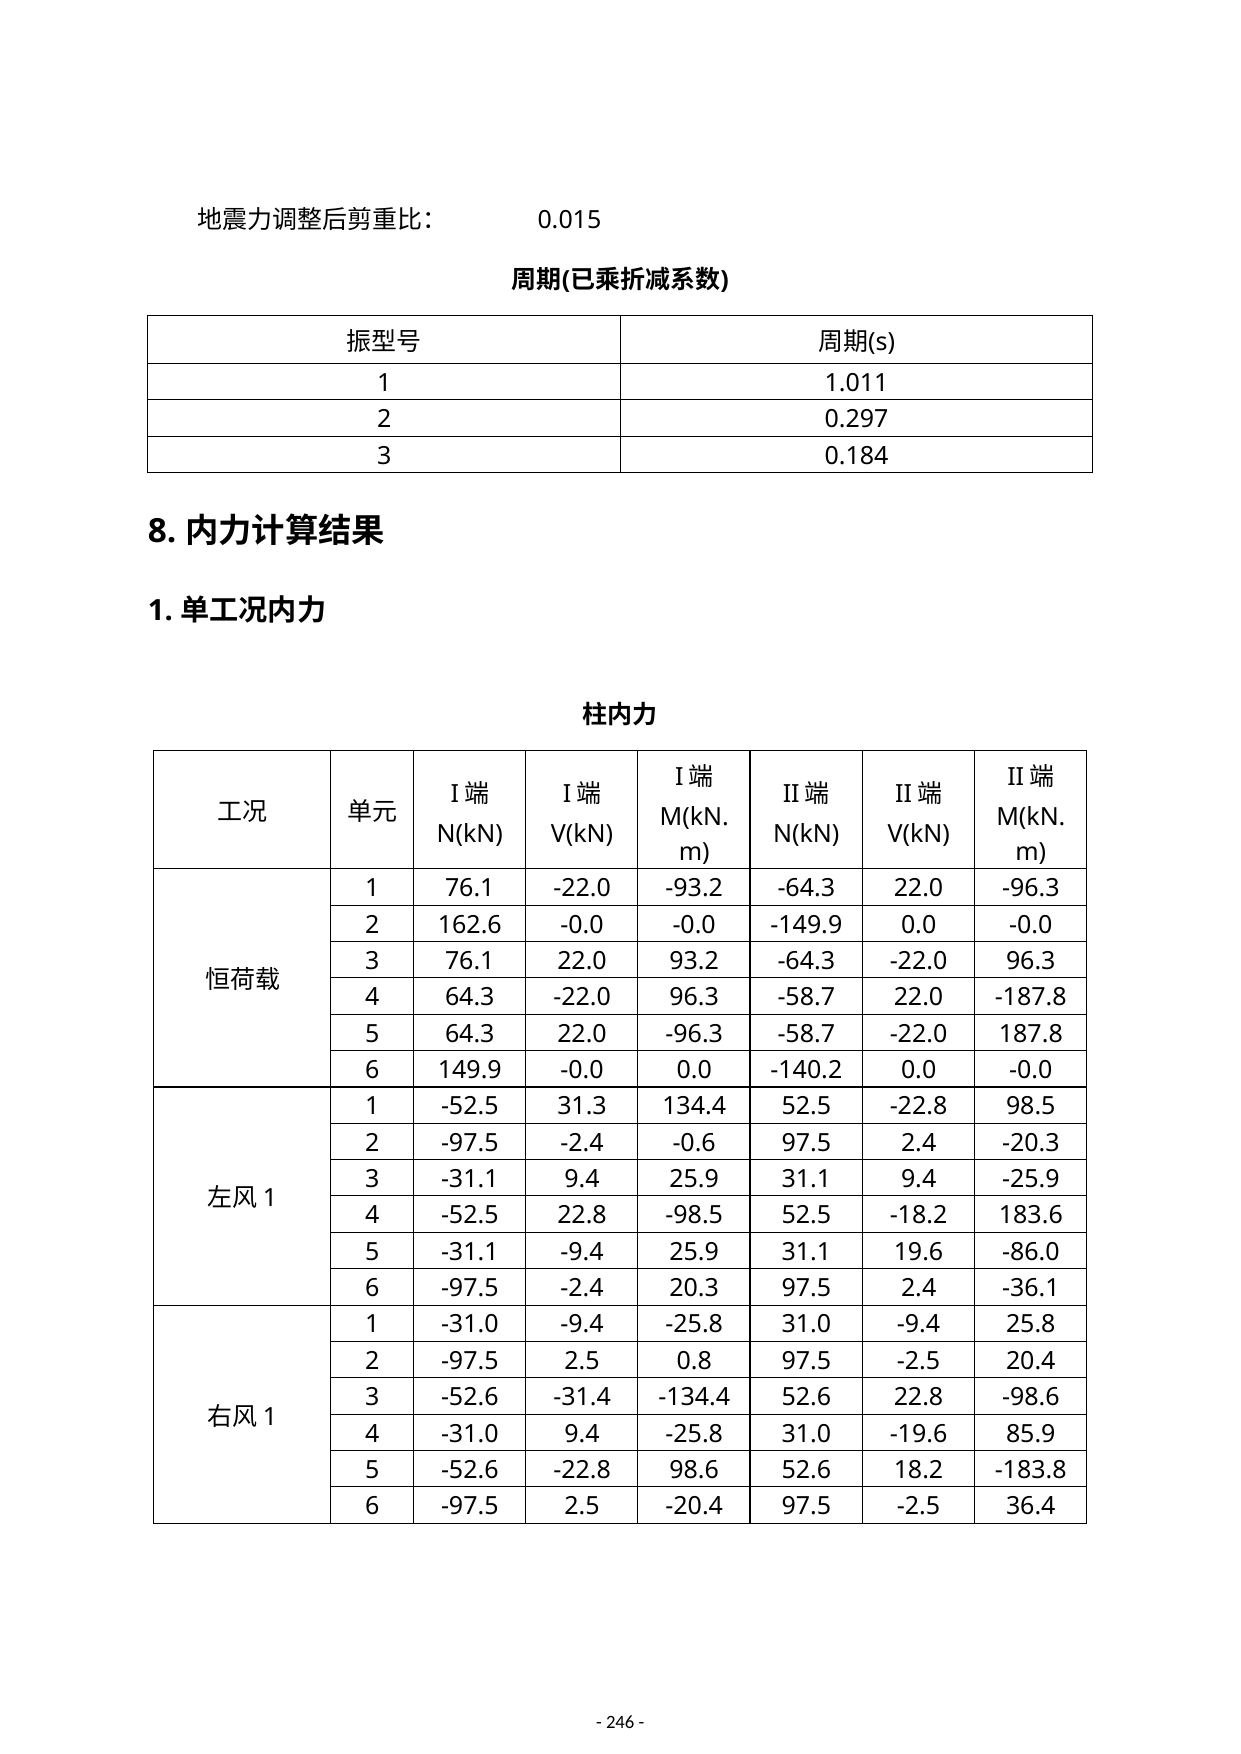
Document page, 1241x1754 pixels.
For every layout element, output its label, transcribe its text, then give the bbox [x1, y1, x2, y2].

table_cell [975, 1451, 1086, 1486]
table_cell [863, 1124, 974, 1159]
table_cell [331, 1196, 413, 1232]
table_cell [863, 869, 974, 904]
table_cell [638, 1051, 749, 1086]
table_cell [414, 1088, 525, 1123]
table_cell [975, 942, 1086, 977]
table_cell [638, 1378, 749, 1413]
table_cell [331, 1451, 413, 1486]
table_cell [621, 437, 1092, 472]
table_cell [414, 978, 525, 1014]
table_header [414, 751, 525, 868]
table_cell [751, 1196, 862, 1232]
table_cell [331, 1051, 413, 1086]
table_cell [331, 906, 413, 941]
title 8. 内力计算结果 [148, 498, 1093, 557]
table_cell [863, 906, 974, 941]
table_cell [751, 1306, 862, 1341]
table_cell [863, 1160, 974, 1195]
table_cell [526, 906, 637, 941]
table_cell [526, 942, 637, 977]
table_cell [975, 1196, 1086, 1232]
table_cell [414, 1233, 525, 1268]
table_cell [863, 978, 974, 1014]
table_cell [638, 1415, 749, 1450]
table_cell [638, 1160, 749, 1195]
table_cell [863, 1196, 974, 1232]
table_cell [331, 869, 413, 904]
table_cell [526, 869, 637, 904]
text 柱内力 [148, 689, 1093, 736]
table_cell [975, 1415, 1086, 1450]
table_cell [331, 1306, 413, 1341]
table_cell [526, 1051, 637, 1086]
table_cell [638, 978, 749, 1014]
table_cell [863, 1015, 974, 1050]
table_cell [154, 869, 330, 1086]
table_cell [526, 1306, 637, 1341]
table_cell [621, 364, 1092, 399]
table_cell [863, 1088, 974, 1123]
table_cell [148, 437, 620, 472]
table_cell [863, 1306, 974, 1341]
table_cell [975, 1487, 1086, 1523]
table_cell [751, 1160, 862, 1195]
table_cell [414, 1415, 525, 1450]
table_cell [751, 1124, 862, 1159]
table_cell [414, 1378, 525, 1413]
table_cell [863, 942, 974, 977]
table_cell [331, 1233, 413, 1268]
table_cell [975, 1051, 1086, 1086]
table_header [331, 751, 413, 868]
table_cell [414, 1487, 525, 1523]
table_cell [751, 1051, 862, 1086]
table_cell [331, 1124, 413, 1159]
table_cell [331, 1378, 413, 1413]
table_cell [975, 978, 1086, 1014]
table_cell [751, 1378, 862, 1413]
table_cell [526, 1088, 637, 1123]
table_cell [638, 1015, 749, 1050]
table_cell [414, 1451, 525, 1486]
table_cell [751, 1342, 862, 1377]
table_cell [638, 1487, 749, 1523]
text 地震力调整后剪重比： 0.015 [148, 194, 1093, 241]
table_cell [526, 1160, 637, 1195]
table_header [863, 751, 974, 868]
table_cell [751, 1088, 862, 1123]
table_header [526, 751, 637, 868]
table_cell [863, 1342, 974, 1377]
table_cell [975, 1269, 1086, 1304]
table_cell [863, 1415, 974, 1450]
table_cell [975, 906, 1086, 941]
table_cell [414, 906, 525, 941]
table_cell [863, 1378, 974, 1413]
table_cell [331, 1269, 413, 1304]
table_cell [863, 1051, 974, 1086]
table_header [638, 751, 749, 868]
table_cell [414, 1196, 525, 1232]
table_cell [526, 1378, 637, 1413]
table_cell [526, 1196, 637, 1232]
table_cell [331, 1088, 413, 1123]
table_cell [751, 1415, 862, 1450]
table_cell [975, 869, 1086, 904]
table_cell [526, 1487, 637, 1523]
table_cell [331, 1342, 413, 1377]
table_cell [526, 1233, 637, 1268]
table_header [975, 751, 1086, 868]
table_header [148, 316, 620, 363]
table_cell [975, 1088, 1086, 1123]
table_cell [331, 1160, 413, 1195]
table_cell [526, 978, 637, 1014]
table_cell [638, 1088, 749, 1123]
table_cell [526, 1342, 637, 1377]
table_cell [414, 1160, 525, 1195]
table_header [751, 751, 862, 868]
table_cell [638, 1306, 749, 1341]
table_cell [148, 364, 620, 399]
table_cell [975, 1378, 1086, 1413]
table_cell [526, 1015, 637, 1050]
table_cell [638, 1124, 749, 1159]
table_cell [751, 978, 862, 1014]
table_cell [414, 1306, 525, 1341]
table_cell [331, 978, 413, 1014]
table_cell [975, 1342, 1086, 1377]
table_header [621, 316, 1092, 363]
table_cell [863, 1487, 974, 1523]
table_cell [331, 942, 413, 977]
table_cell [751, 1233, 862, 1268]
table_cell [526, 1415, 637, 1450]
text 周期(已乘折减系数) [148, 254, 1093, 302]
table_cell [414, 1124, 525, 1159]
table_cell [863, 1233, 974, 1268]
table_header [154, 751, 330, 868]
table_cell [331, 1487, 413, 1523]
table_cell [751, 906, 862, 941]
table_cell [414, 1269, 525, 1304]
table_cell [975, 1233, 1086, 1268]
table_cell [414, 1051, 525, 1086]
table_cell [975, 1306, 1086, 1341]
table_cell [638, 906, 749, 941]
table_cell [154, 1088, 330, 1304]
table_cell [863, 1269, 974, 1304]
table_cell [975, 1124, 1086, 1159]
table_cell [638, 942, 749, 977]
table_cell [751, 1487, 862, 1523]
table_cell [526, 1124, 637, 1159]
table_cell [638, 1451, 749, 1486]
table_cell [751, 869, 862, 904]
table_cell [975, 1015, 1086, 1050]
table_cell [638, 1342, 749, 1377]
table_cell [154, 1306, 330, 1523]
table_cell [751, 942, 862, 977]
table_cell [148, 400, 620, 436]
subtitle 1. 单工况内力 [148, 584, 1093, 631]
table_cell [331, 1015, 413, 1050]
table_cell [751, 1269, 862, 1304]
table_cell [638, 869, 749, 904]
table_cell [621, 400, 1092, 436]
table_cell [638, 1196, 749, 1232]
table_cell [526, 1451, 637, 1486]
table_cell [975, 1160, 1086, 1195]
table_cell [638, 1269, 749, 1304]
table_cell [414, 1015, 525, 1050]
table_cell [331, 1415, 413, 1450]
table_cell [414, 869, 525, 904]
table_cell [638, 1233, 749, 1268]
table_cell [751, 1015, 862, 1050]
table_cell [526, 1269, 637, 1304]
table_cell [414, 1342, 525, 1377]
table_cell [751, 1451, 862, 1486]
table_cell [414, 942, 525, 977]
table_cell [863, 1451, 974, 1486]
